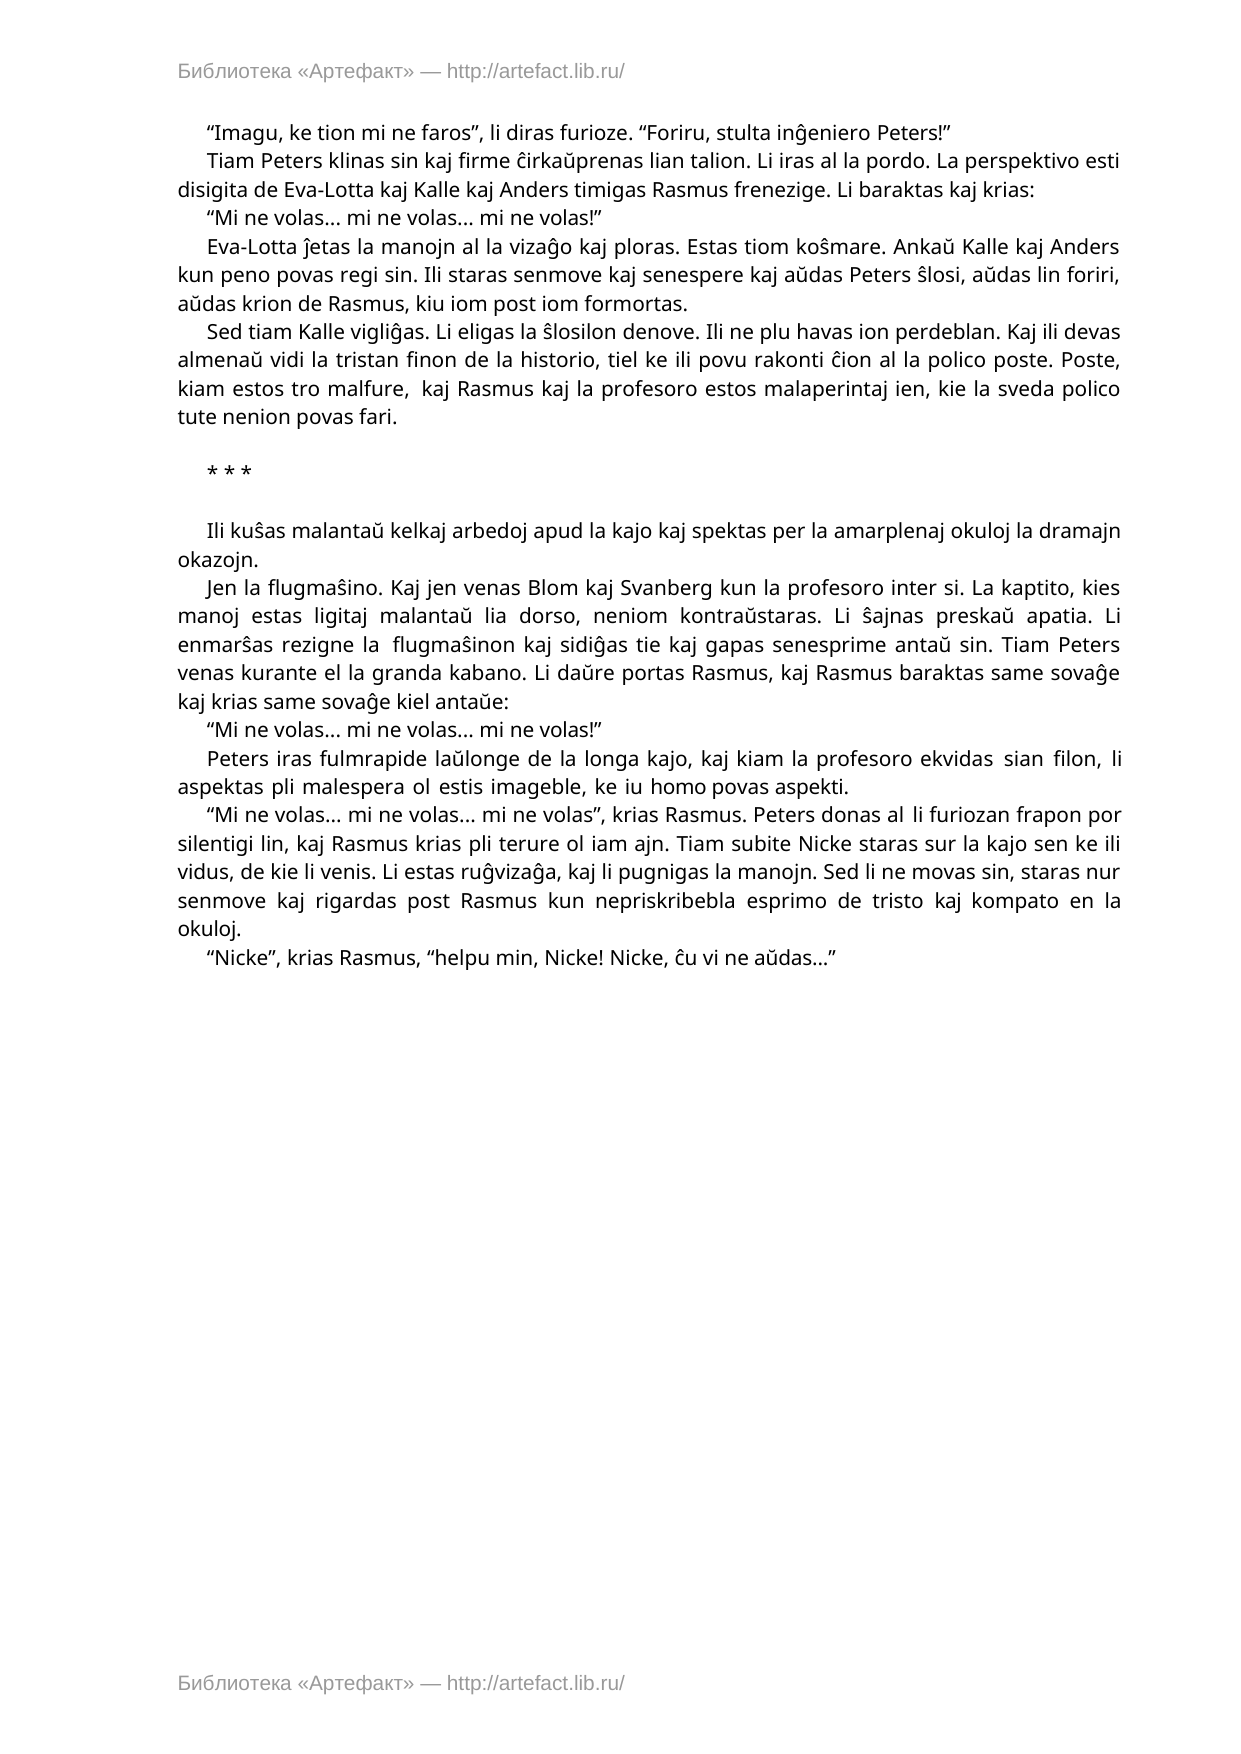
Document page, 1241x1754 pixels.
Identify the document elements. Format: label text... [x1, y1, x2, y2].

text “Mi ne volas... mi ne volas... mi ne volas!” [177, 715, 1122, 744]
text Jen la flugmaŝino. Kaj jen venas Blom kaj Svanberg kun la profesoro inter si. La kaptito, kies manoj estas ligitaj malantaŭ lia dorso, neniom kontraŭstaras. Li ŝajnas preskaŭ apatia. Li enmarŝas rezigne la flugmaŝinon kaj sidiĝas tie kaj gapas senesprime antaŭ sin. Tiam Peters venas kurante el la granda kabano. Li daŭre portas Rasmus, kaj Rasmus baraktas same sovaĝe kaj krias same sovaĝe kiel antaŭe: [177, 573, 1122, 715]
text “Mi ne volas... mi ne volas... mi ne volas”, krias Rasmus. Peters donas al li furiozan frapon por silentigi lin, kaj Rasmus krias pli terure ol iam ajn. Tiam subite Nicke staras sur la kajo sen ke ili vidus, de kie li venis. Li estas ruĝvizaĝa, kaj li pugnigas la manojn. Sed li ne movas sin, staras nur senmove kaj rigardas post Rasmus kun nepriskribebla esprimo de tristo kaj kompato en la okuloj. [177, 801, 1122, 943]
text Ili kuŝas malantaŭ kelkaj arbedoj apud la kajo kaj spektas per la amarplenaj okuloj la dramajn okazojn. [177, 516, 1122, 573]
text “Mi ne volas... mi ne volas... mi ne volas!” [177, 203, 1122, 232]
text Sed tiam Kalle vigliĝas. Li eligas la ŝlosilon denove. Ili ne plu havas ion perdeblan. Kaj ili devas almenaŭ vidi la tristan finon de la historio, tiel ke ili povu rakonti ĉion al la polico poste. Poste, kiam estos tro malfure, kaj Rasmus kaj la profesoro estos malaperintaj ien, kie la sveda polico tute nenion povas fari. [177, 317, 1122, 431]
text Eva-Lotta ĵetas la manojn al la vizaĝo kaj ploras. Estas tiom koŝmare. Ankaŭ Kalle kaj Anders kun peno povas regi sin. Ili staras senmove kaj senespere kaj aŭdas Peters ŝlosi, aŭdas lin foriri, aŭdas krion de Rasmus, kiu iom post iom formortas. [177, 232, 1122, 317]
text “Nicke”, krias Rasmus, “helpu min, Nicke! Nicke, ĉu vi ne aŭdas...” [177, 943, 1122, 971]
text “Imagu, ke tion mi ne faros”, li diras furioze. “Foriru, stulta inĝeniero Peters!” [177, 118, 1122, 147]
text Tiam Peters klinas sin kaj firme ĉirkaŭprenas lian talion. Li iras al la pordo. La perspektivo esti disigita de Eva-Lotta kaj Kalle kaj Anders timigas Rasmus frenezige. Li baraktas kaj krias: [177, 147, 1122, 203]
text * * * [177, 459, 1122, 488]
text Peters iras fulmrapide laŭlonge de la longa kajo, kaj kiam la profesoro ekvidas sian filon, li aspektas pli malespera ol estis imageble, ke iu homo povas aspekti. [177, 744, 1122, 801]
